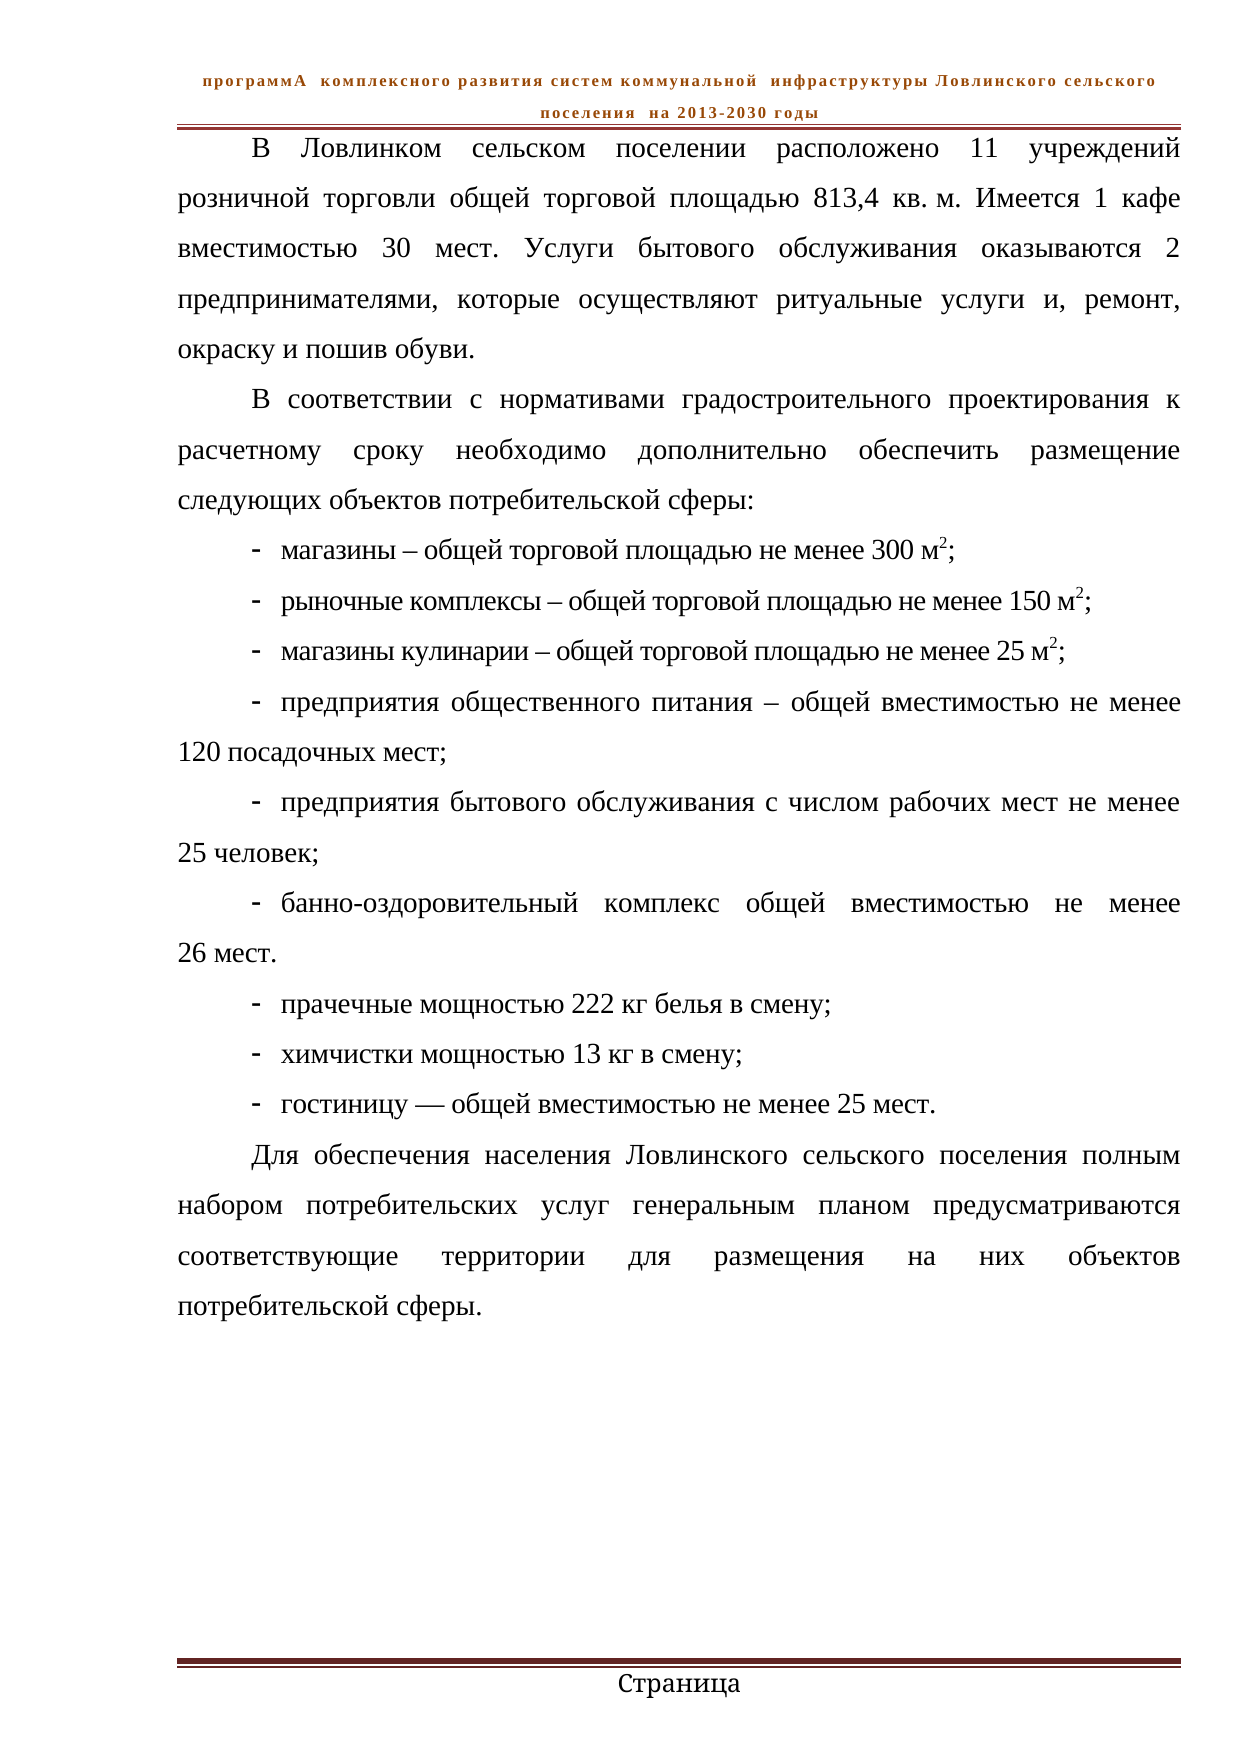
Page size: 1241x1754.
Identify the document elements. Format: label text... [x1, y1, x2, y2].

text В Ловлинком сельском поселении расположено 11 учреждений розничной торговли общей торговой площадью 813,4 кв. м. Имеется 1 кафе вместимостью 30 мест. Услуги бытового обслуживания оказываются 2 предпринимателями, которые осуществляют ритуальные услуги и, ремонт, окраску и пошив обуви. [177, 130, 1181, 365]
list предприятия общественного питания – общей вместимостью не менее 120 посадочных мест; [177, 684, 1181, 768]
list магазины кулинарии – общей торговой площадью не менее 25 м2; [177, 633, 1181, 667]
list химчистки мощностью 13 кг в смену; [177, 1036, 1181, 1070]
list прачечные мощностью 222 кг белья в смену; [177, 986, 1181, 1019]
list предприятия бытового обслуживания с числом рабочих мест не менее 25 человек; [177, 784, 1181, 868]
list банно-оздоровительный комплекс общей вместимостью не менее 26 мест. [177, 885, 1181, 969]
list гостиницу — общей вместимостью не менее 25 мест. [177, 1087, 1181, 1120]
text В соответствии с нормативами градостроительного проектирования к расчетному сроку необходимо дополнительно обеспечить размещение следующих объектов потребительской сферы: [177, 381, 1181, 516]
list магазины – общей торговой площадью не менее 300 м2; [177, 532, 1181, 566]
list рыночные комплексы – общей торговой площадью не менее 150 м2; [177, 583, 1181, 616]
text Для обеспечения населения Ловлинского сельского поселения полным набором потребительских услуг генеральным планом предусматриваются соответствующие территории для размещения на них объектов потребительской сферы. [177, 1137, 1181, 1322]
